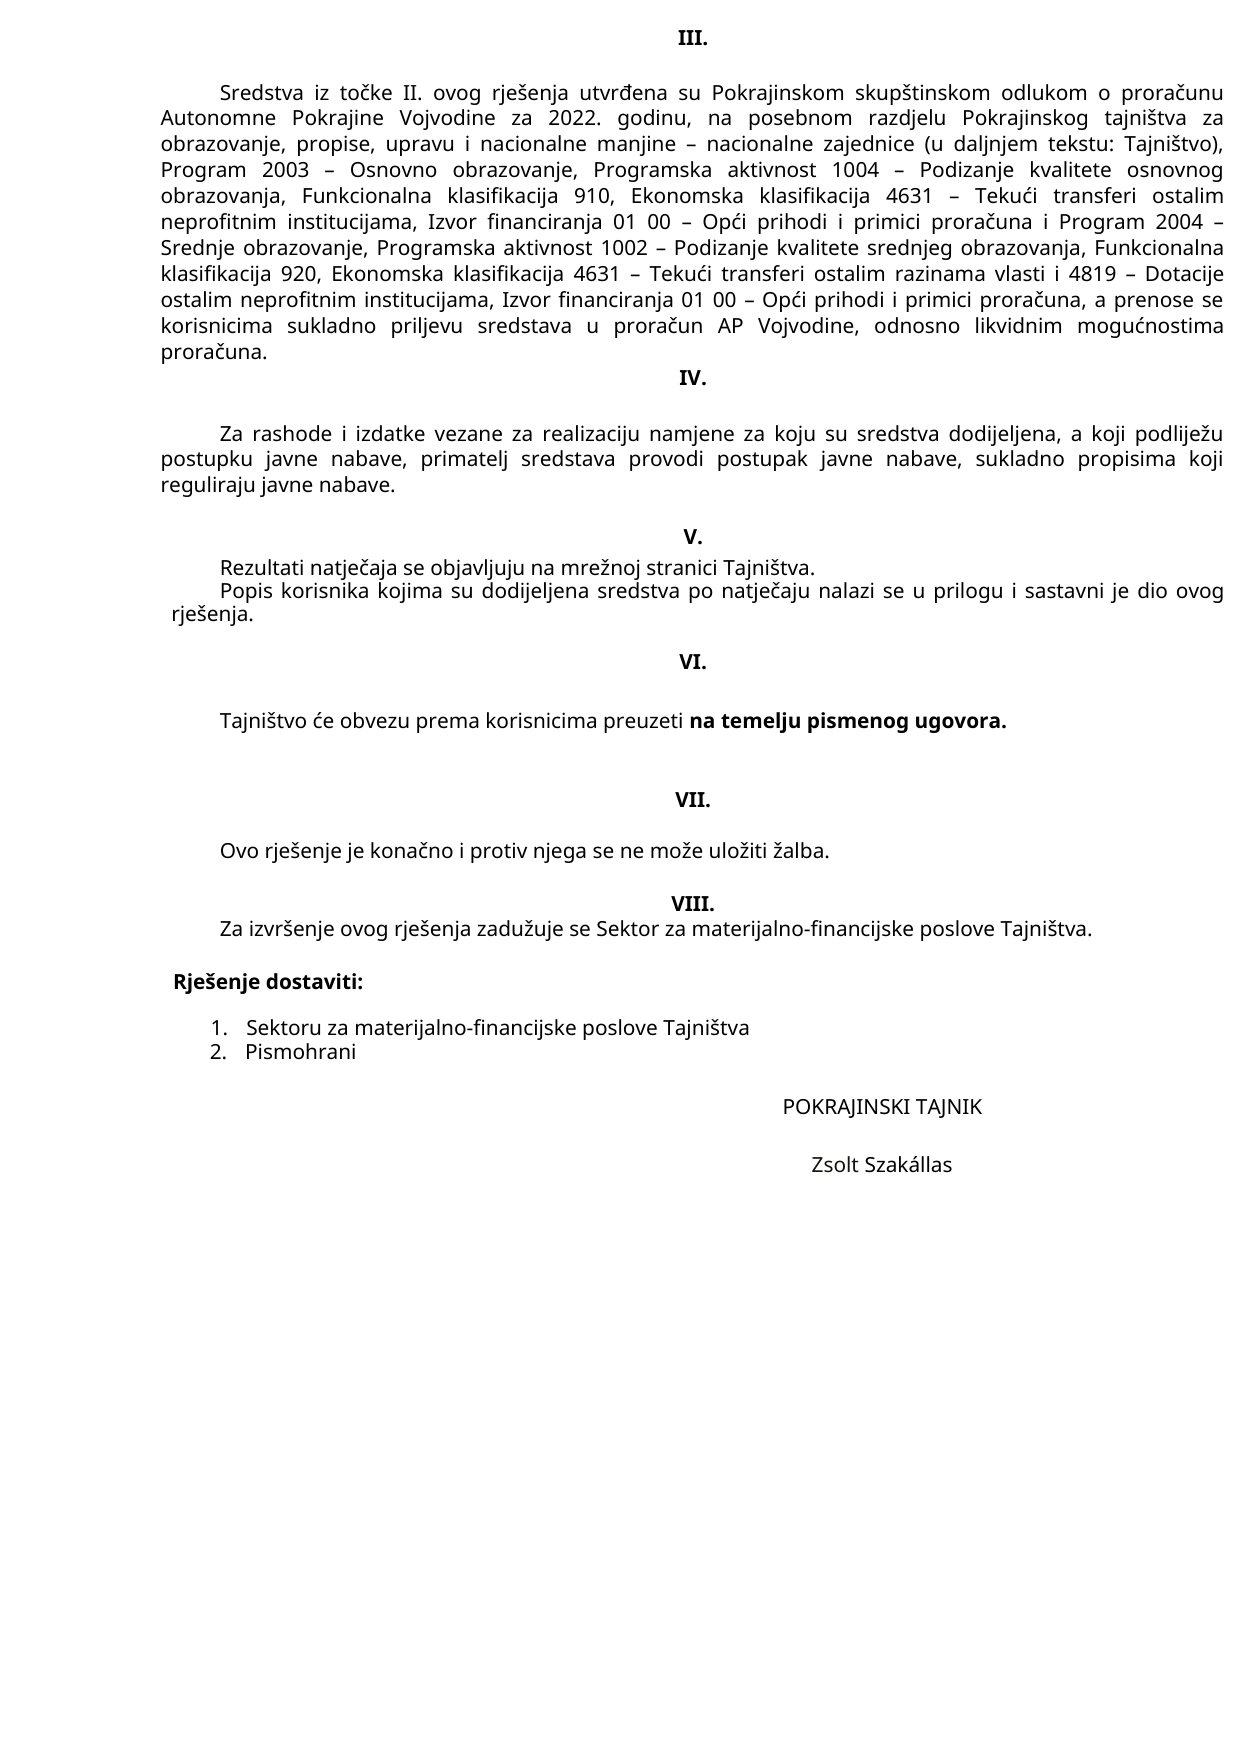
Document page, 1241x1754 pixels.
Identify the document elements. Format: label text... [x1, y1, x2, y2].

text Za izvršenje ovog rješenja zadužuje se Sektor za materijalno-financijske poslove Tajništva. [160, 916, 1226, 942]
text V. [160, 524, 1226, 550]
text Rješenje dostaviti: [173, 970, 1075, 994]
text Zsolt Szakállas [635, 1150, 1129, 1178]
text IV. [160, 365, 1226, 391]
list Pismohrani [209, 1040, 1075, 1064]
text Rezultati natječaja se objavljuju na mrežnoj stranici Tajništva. [219, 557, 1226, 581]
text VI. [160, 649, 1226, 675]
text Tajništvo će obvezu prema korisnicima preuzeti na temelju pismenog ugovora. [219, 706, 1240, 734]
text VII. [160, 787, 1226, 813]
list Sektoru za materijalno-financijske poslove Tajništva [210, 1018, 1075, 1040]
text Popis korisnika kojima su dodijeljena sredstva po natječaju nalazi se u prilogu i sastavni je dio ovog rješenja. [171, 581, 1226, 626]
text Sredstva iz točke II. ovog rješenja utvrđena su Pokrajinskom skupštinskom odlukom o proračunu Autonomne Pokrajine Vojvodine za 2022. godinu, na posebnom razdjelu Pokrajinskog tajništva za obrazovanje, propise, upravu i nacionalne manjine – nacionalne zajednice (u daljnjem tekstu: Tajništvo), Program 2003 – Osnovno obrazovanje, Programska aktivnost 1004 – Podizanje kvalitete osnovnog obrazovanja, Funkcionalna klasifikacija 910, Ekonomska klasifikacija 4631 – Tekući transferi ostalim neprofitnim institucijama, Izvor financiranja 01 00 – Opći prihodi i primici proračuna i Program 2004 – Srednje obrazovanje, Programska aktivnost 1002 – Podizanje kvalitete srednjeg obrazovanja, Funkcionalna klasifikacija 920, Ekonomska klasifikacija 4631 – Tekući transferi ostalim razinama vlasti i 4819 – Dotacije ostalim neprofitnim institucijama, Izvor financiranja 01 00 – Opći prihodi i primici proračuna, a prenose se korisnicima sukladno priljevu sredstava u proračun AP Vojvodine, odnosno likvidnim mogućnostima proračuna. [160, 80, 1226, 365]
text Za rashode i izdatke vezane za realizaciju namjene za koju su sredstva dodijeljena, a koji podliježu postupku javne nabave, primatelj sredstava provodi postupak javne nabave, sukladno propisima koji reguliraju javne nabave. [160, 420, 1226, 498]
text III. [160, 23, 1226, 51]
text POKRAJINSKI TAJNIK [635, 1092, 1129, 1121]
text VIII. [160, 890, 1226, 916]
text Ovo rješenje je konačno i protiv njega se ne može uložiti žalba. [219, 813, 1226, 864]
